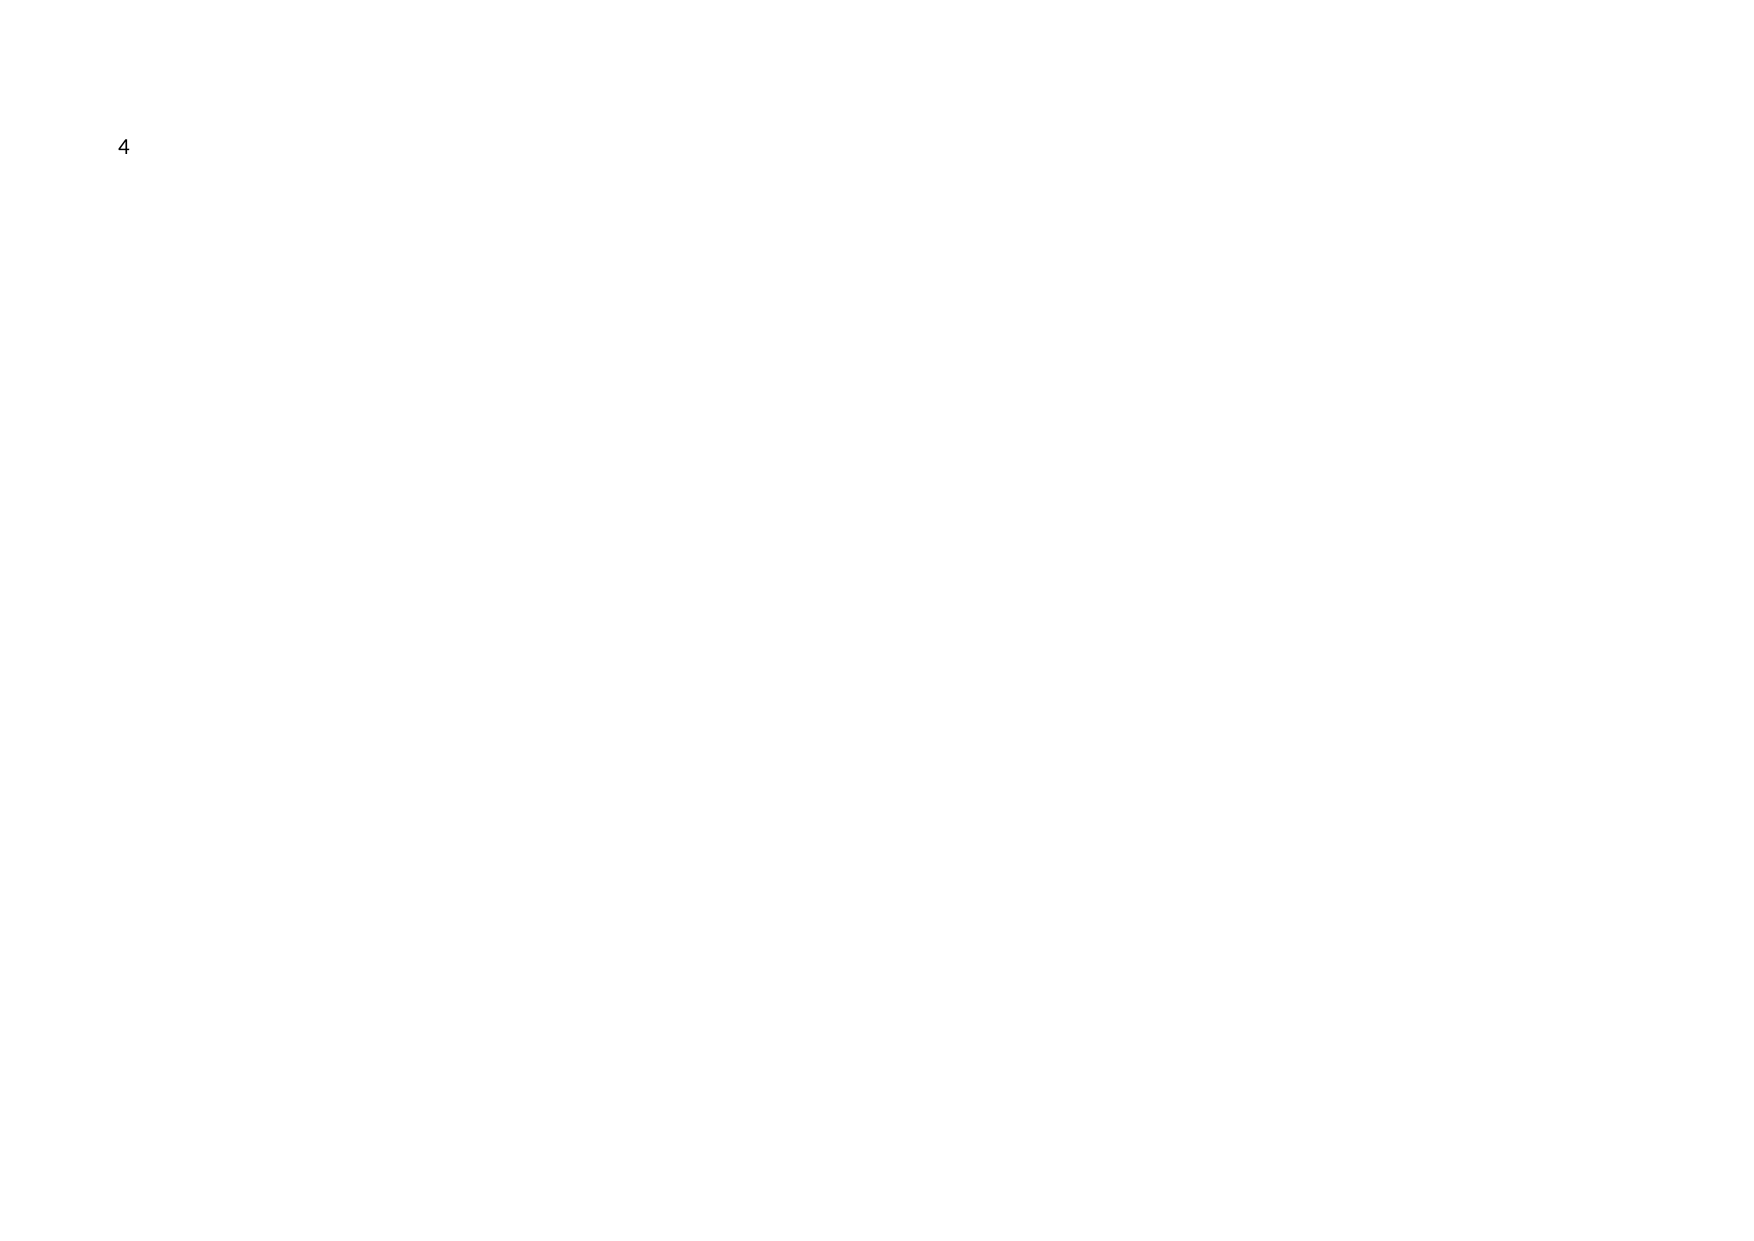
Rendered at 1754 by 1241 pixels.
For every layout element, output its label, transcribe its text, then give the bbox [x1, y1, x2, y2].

text 4 [118, 132, 1667, 160]
